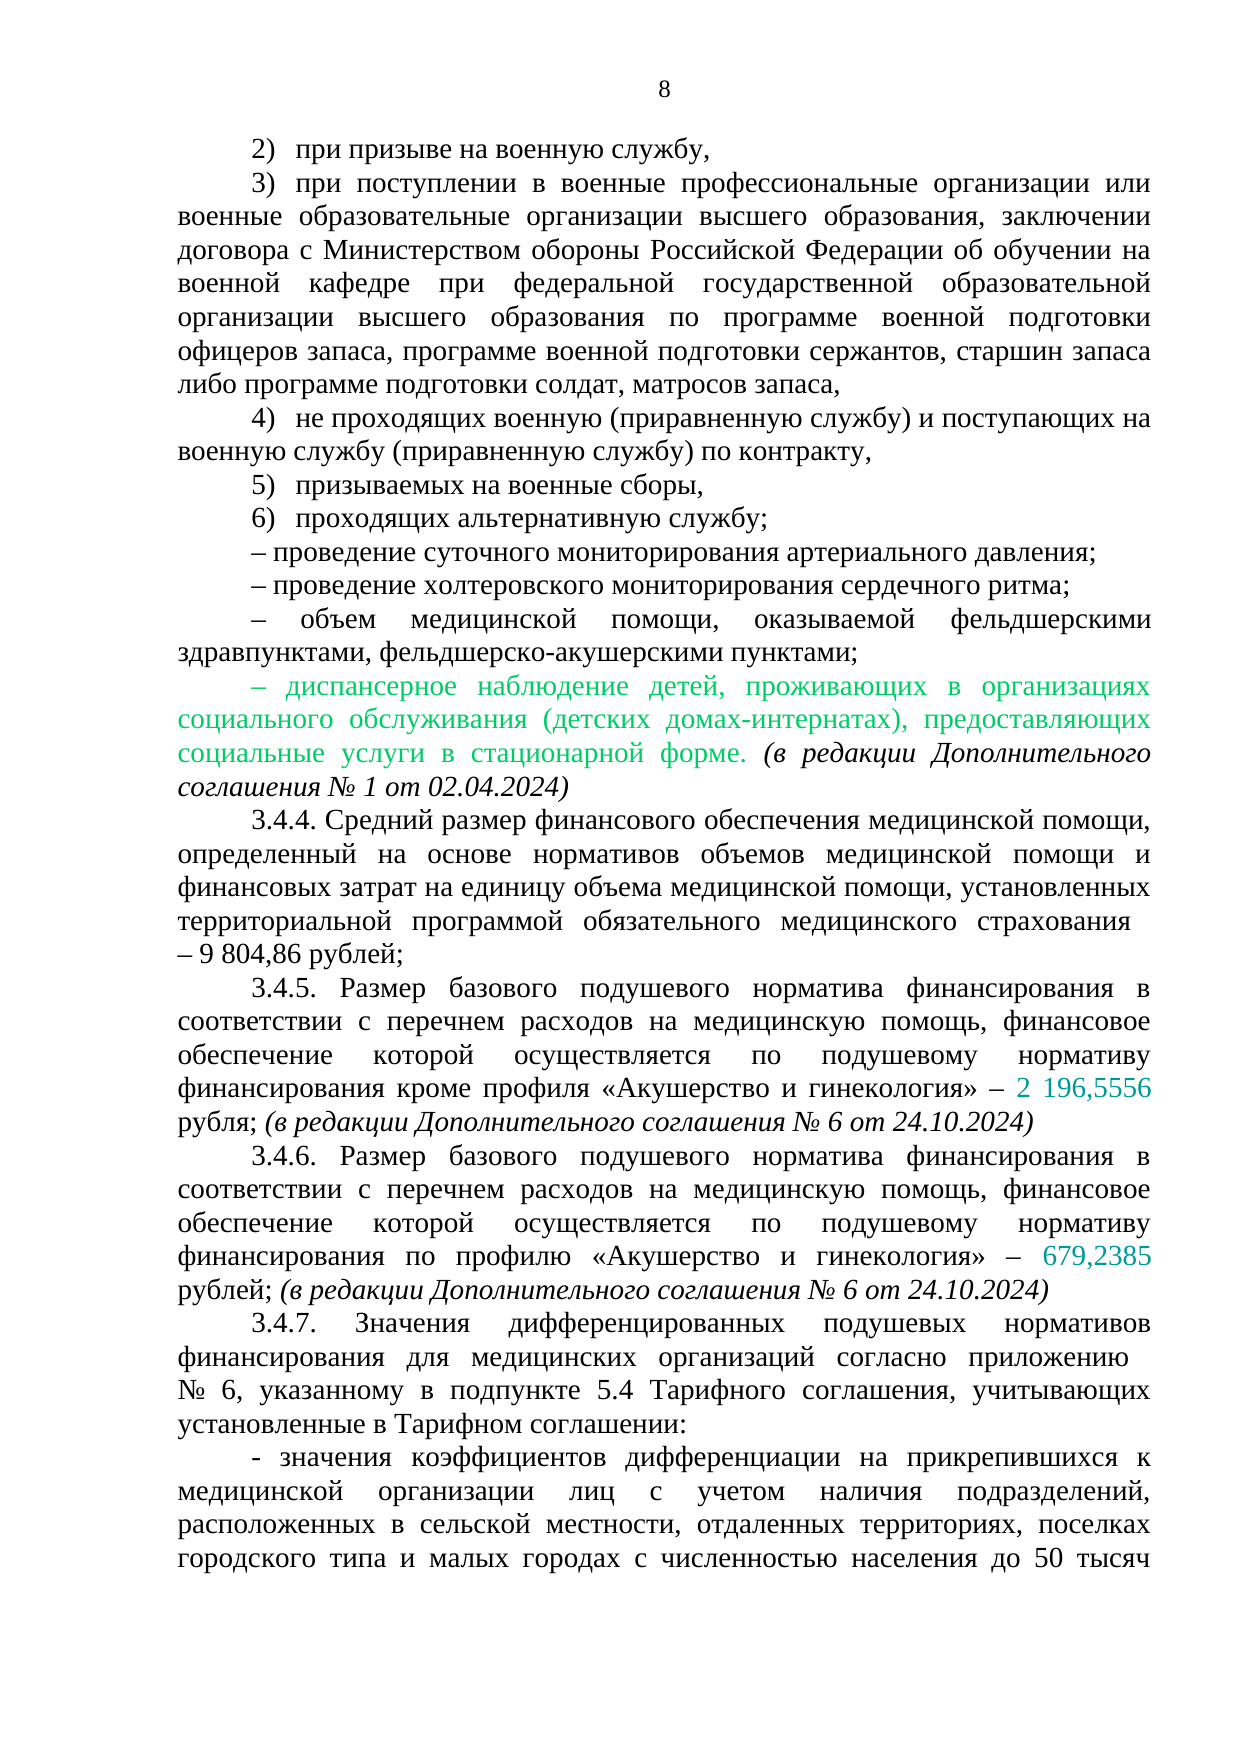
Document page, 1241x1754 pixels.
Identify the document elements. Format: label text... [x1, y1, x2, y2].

text – диспансерное наблюдение детей, проживающих в организациях социального обслуживания (детских домах-интернатах), предоставляющих социальные услуги в стационарной форме. (в редакции Дополнительного соглашения № 1 от 02.04.2024) [177, 668, 1152, 802]
text 3.4.5. Размер базового подушевого норматива финансирования в соответствии с перечнем расходов на медицинскую помощь, финансовое обеспечение которой осуществляется по подушевому нормативу финансирования кроме профиля «Акушерство и гинекология» – 2 196,5556 рубля; (в редакции Дополнительного соглашения № 6 от 24.10.2024) [177, 970, 1152, 1138]
text 3.4.7. Значения дифференцированных подушевых нормативов финансирования для медицинских организаций согласно приложению № 6, указанному в подпункте 5.4 Тарифного соглашения, учитывающих установленные в Тарифном соглашении: [177, 1305, 1152, 1439]
text 3.4.6. Размер базового подушевого норматива финансирования в соответствии с перечнем расходов на медицинскую помощь, финансовое обеспечение которой осуществляется по подушевому нормативу финансирования по профилю «Акушерство и гинекология» – 679,2385 рублей; (в редакции Дополнительного соглашения № 6 от 24.10.2024) [177, 1138, 1152, 1305]
list при призыве на военную службу, [177, 131, 1152, 165]
list не проходящих военную (приравненную службу) и поступающих на военную службу (приравненную службу) по контракту, [177, 400, 1152, 467]
text – объем медицинской помощи, оказываемой фельдшерскими здравпунктами, фельдшерско-акушерскими пунктами; [177, 601, 1152, 668]
list при поступлении в военные профессиональные организации или военные образовательные организации высшего образования, заключении договора с Министерством обороны Российской Федерации об обучении на военной кафедре при федеральной государственной образовательной организации высшего образования по программе военной подготовки офицеров запаса, программе военной подготовки сержантов, старшин запаса либо программе подготовки солдат, матросов запаса, [177, 165, 1152, 400]
text – проведение холтеровского мониторирования сердечного ритма; [177, 567, 1152, 601]
list призываемых на военные сборы, [177, 467, 1152, 500]
list проходящих альтернативную службу; [177, 500, 1152, 534]
text – проведение суточного мониторирования артериального давления; [177, 534, 1152, 567]
text 3.4.4. Средний размер финансового обеспечения медицинской помощи, определенный на основе нормативов объемов медицинской помощи и финансовых затрат на единицу объема медицинской помощи, установленных территориальной программой обязательного медицинского страхования – 9 804,86 рублей; [177, 802, 1152, 970]
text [177, 1439, 1152, 1574]
